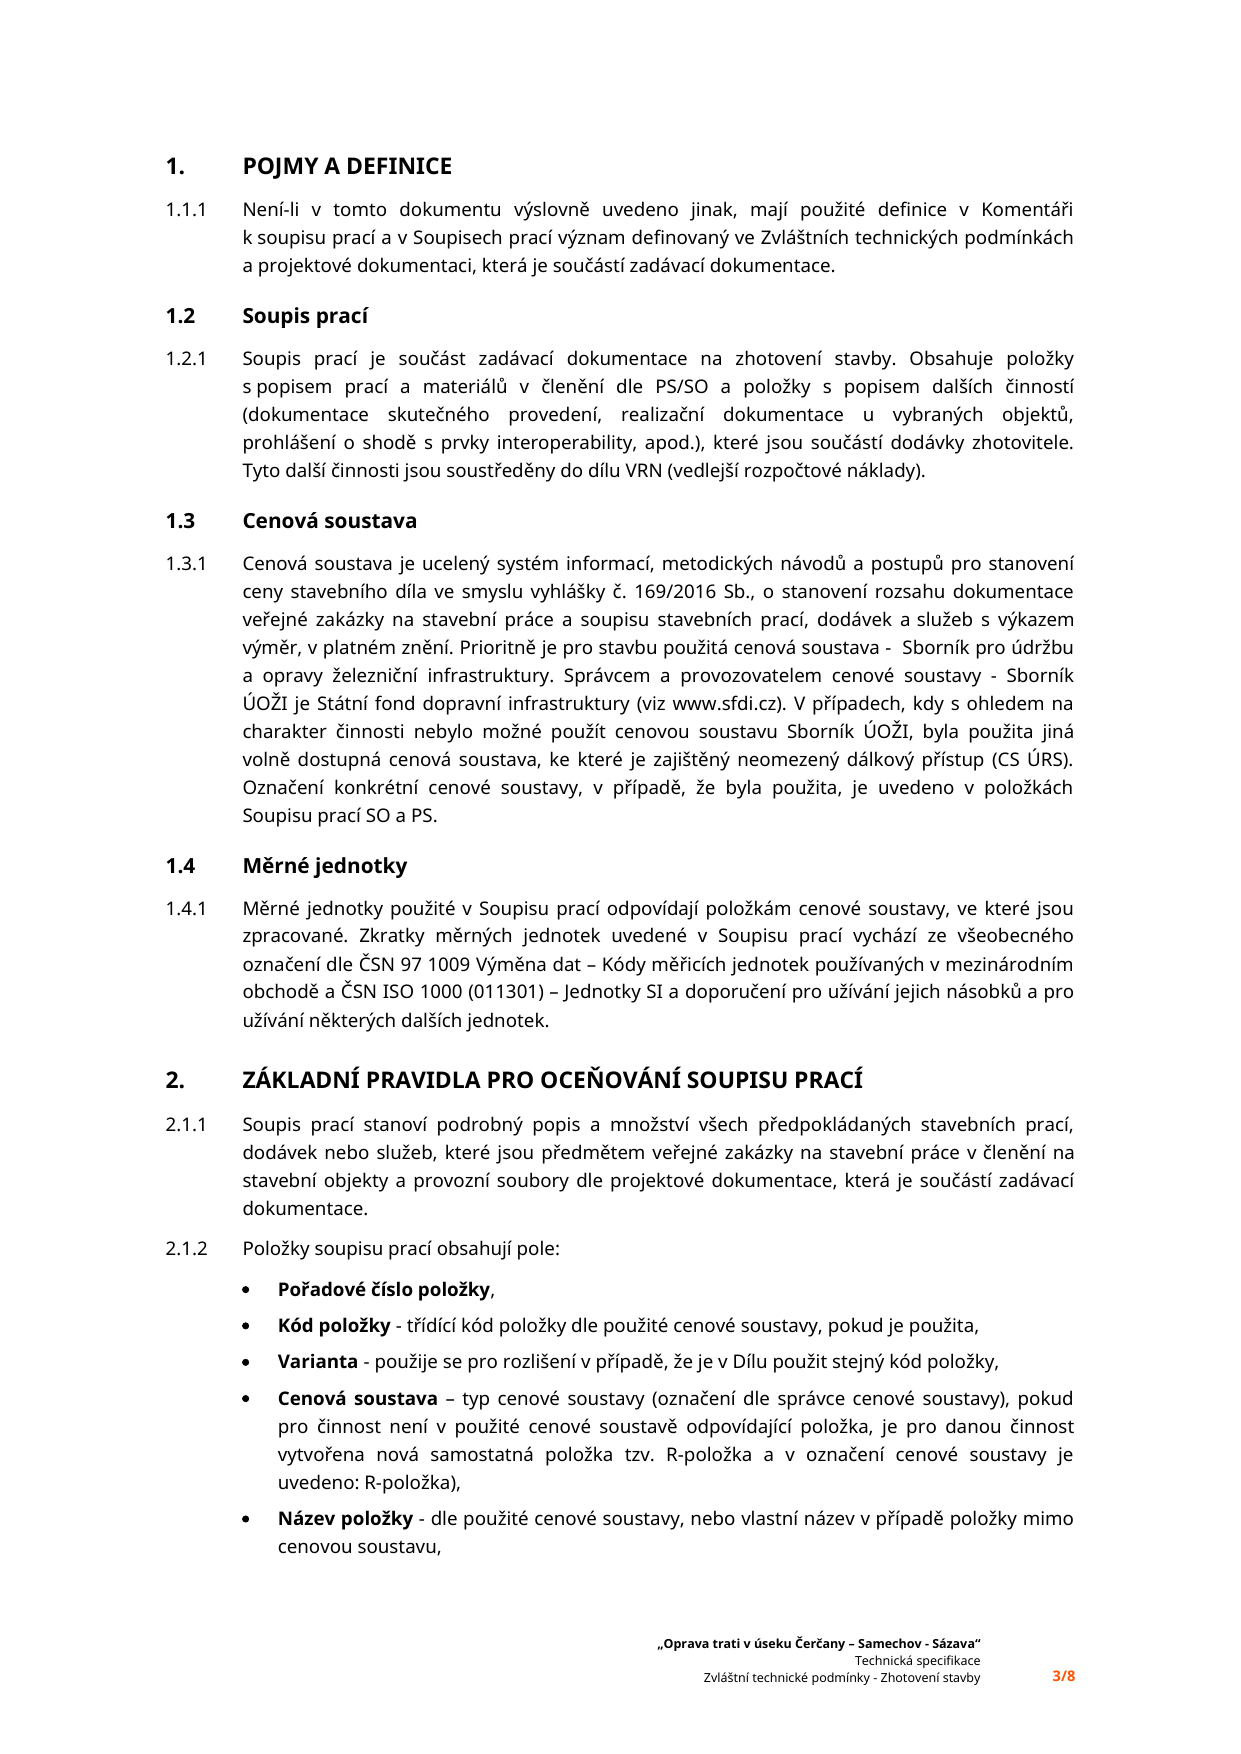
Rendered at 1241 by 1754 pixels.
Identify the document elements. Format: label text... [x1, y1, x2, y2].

text Cenová soustava [165, 506, 1075, 535]
text Cenová soustava – typ cenové soustavy (označení dle správce cenové soustavy), pokud pro činnost není v použité cenové soustavě odpovídající položka, je pro danou činnost vytvořena nová samostatná položka tzv. R-položka a v označení cenové soustavy je uvedeno: R-položka), [242, 1385, 1075, 1495]
text Cenová soustava je ucelený systém informací, metodických návodů a postupů pro stanovení ceny stavebního díla ve smyslu vyhlášky č. 169/2016 Sb., o stanovení rozsahu dokumentace veřejné zakázky na stavební práce a soupisu stavebních prací, dodávek a služeb s výkazem výměr, v platném znění. Prioritně je pro stavbu použitá cenová soustava - Sborník pro údržbu a opravy železniční infrastruktury. Správcem a provozovatelem cenové soustavy - Sborník ÚOŽI je Státní fond dopravní infrastruktury (viz www.sfdi.cz). V případech, kdy s ohledem na charakter činnosti nebylo možné použít cenovou soustavu Sborník ÚOŽI, byla použita jiná volně dostupná cenová soustava, ke které je zajištěný neomezený dálkový přístup (CS ÚRS). Označení konkrétní cenové soustavy, v případě, že byla použita, je uvedeno v položkách Soupisu prací SO a PS. [165, 550, 1075, 828]
text POJMY A DEFINICE [165, 150, 1075, 181]
text Varianta - použije se pro rozlišení v případě, že je v Dílu použit stejný kód položky, [242, 1349, 1075, 1374]
text ZÁKLADNÍ PRAVIDLA PRO OCEŇOVÁNÍ SOUPISU PRACÍ [165, 1064, 1075, 1095]
text Soupis prací stanoví podrobný popis a množství všech předpokládaných stavebních prací, dodávek nebo služeb, které jsou předmětem veřejné zakázky na stavební práce v členění na stavební objekty a provozní soubory dle projektové dokumentace, která je součástí zadávací dokumentace. [165, 1111, 1075, 1221]
text Soupis prací [165, 302, 1075, 330]
text Název položky - dle použité cenové soustavy, nebo vlastní název v případě položky mimo cenovou soustavu, [242, 1506, 1075, 1559]
text Pořadové číslo položky, [242, 1276, 1075, 1302]
text Soupis prací je součást zadávací dokumentace na zhotovení stavby. Obsahuje položky s popisem prací a materiálů v členění dle PS/SO a položky s popisem dalších činností (dokumentace skutečného provedení, realizační dokumentace u vybraných objektů, prohlášení o shodě s prvky interoperability, apod.), které jsou součástí dodávky zhotovitele. Tyto další činnosti jsou soustředěny do dílu VRN (vedlejší rozpočtové náklady). [165, 345, 1075, 483]
text Měrné jednotky použité v Soupisu prací odpovídají položkám cenové soustavy, ve které jsou zpracované. Zkratky měrných jednotek uvedené v Soupisu prací vychází ze všeobecného označení dle ČSN 97 1009 Výměna dat – Kódy měřicích jednotek používaných v mezinárodním obchodě a ČSN ISO 1000 (011301) – Jednotky SI a doporučení pro užívání jejich násobků a pro užívání některých dalších jednotek. [165, 895, 1075, 1032]
text Položky soupisu prací obsahují pole: [165, 1236, 1075, 1261]
text Měrné jednotky [165, 851, 1075, 879]
text Kód položky - třídící kód položky dle použité cenové soustavy, pokud je použita, [242, 1312, 1075, 1338]
text Není-li v tomto dokumentu výslovně uvedeno jinak, mají použité definice v Komentáři k soupisu prací a v Soupisech prací význam definovaný ve Zvláštních technických podmínkách a projektové dokumentaci, která je součástí zadávací dokumentace. [165, 197, 1075, 278]
